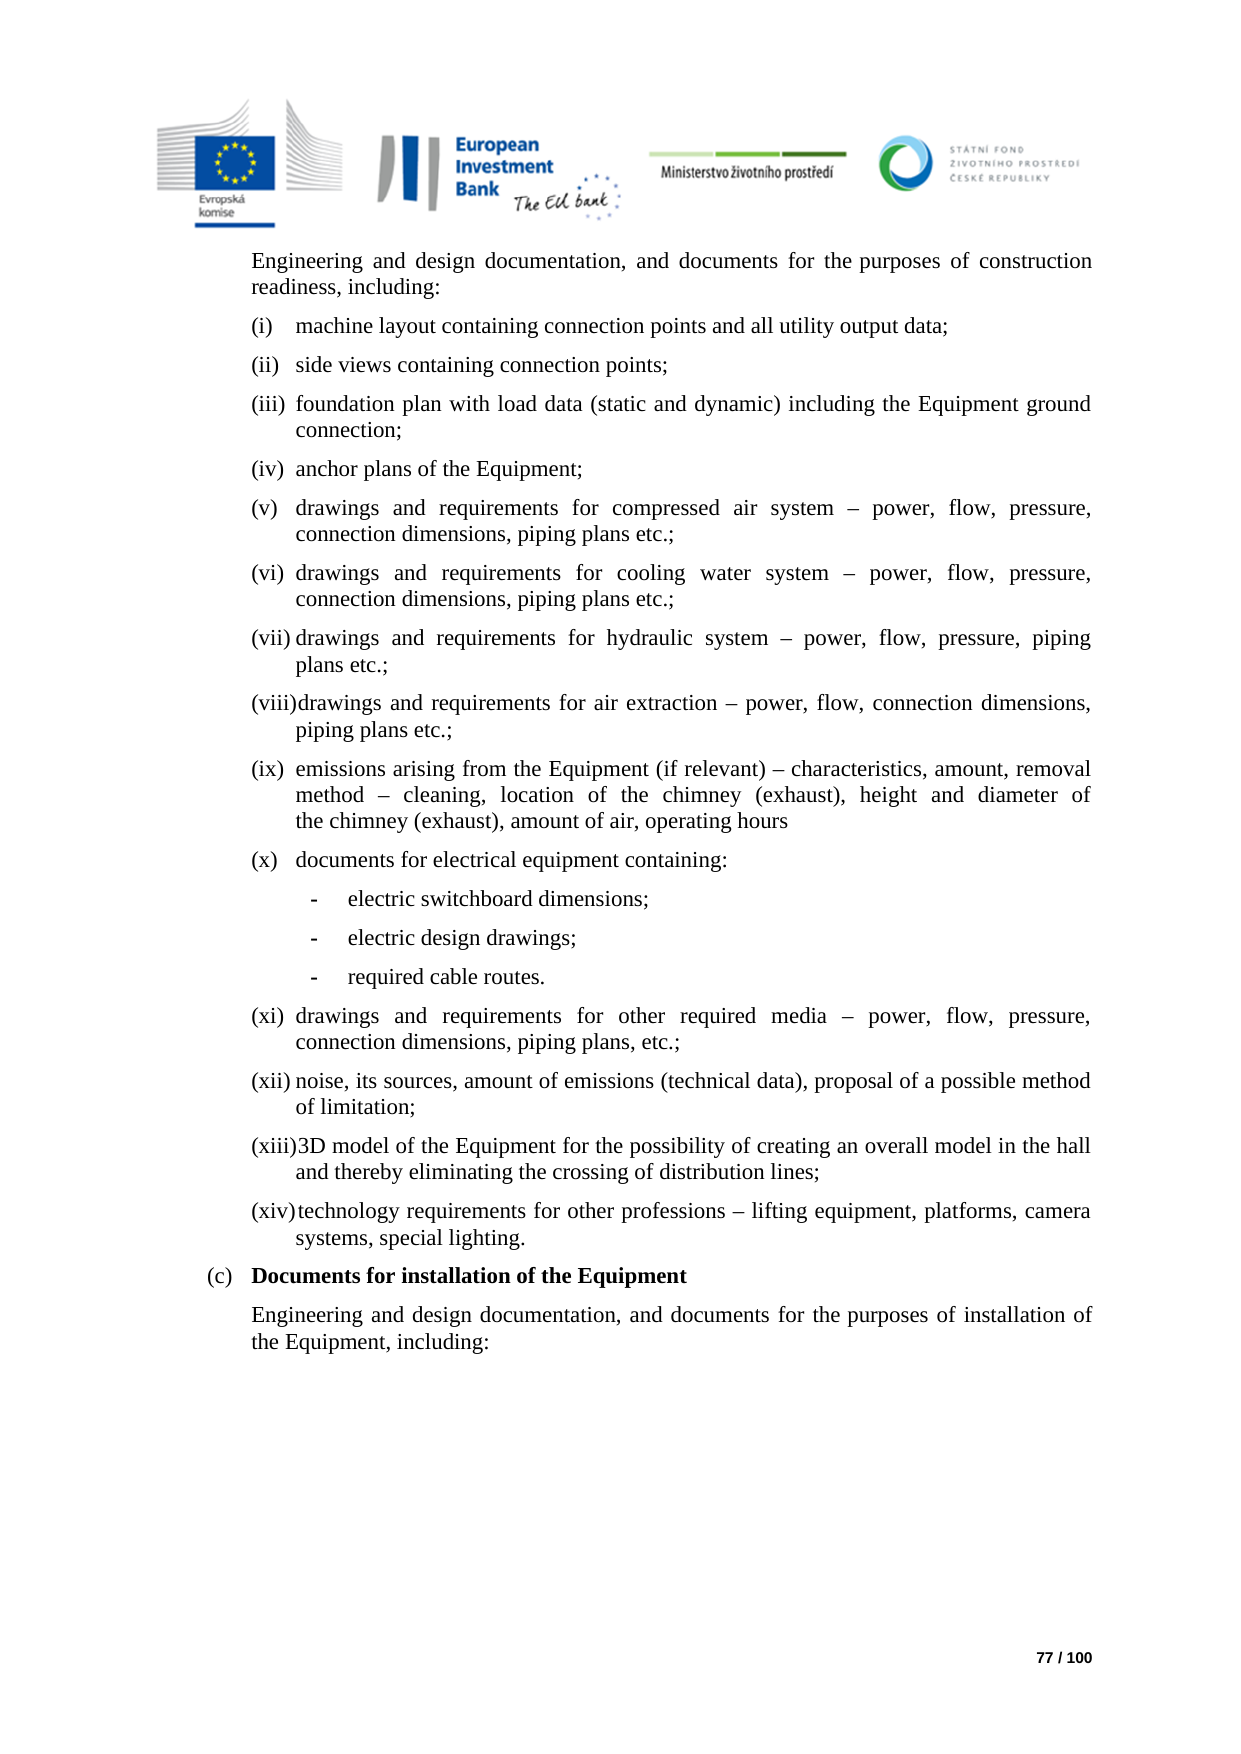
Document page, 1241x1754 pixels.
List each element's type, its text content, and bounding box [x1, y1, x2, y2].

list technology requirements for other professions – lifting equipment, platforms, camera systems, special lighting. [251, 1197, 1092, 1250]
list drawings and requirements for hydraulic system – power, flow, pressure, piping plans etc.; [251, 624, 1092, 677]
text electric design drawings; [310, 924, 1092, 950]
list drawings and requirements for compressed air system – power, flow, pressure, connection dimensions, piping plans etc.; [251, 494, 1092, 547]
list Documents for installation of the Equipment [207, 1262, 1092, 1289]
text required cable routes. [310, 963, 1092, 989]
list noise, its sources, amount of emissions (technical data), proposal of a possible method of limitation; [251, 1067, 1092, 1119]
list side views containing connection points; [251, 351, 1092, 377]
text electric switchboard dimensions; [310, 885, 1092, 911]
list Engineering and design documentation, and documents for the purposes of construction readiness, including: [251, 247, 1092, 299]
list emissions arising from the Equipment (if relevant) – characteristics, amount, removal method – cleaning, location of the chimney (exhaust), height and diameter of the chimney (exhaust), amount of air, operating hours [251, 755, 1092, 834]
list Engineering and design documentation, and documents for the purposes of installation of the Equipment, including: [251, 1301, 1092, 1354]
list documents for electrical equipment containing: [251, 846, 1092, 873]
picture [147, 87, 1093, 235]
list drawings and requirements for air extraction – power, flow, connection dimensions, piping plans etc.; [251, 689, 1092, 742]
list machine layout containing connection points and all utility output data; [251, 312, 1092, 338]
list 3D model of the Equipment for the possibility of creating an overall model in the hall and thereby eliminating the crossing of distribution lines; [251, 1132, 1092, 1185]
list drawings and requirements for other required media – power, flow, pressure, connection dimensions, piping plans, etc.; [251, 1002, 1092, 1054]
list foundation plan with load data (static and dynamic) including the Equipment ground connection; [251, 390, 1092, 442]
list drawings and requirements for cooling water system – power, flow, pressure, connection dimensions, piping plans etc.; [251, 559, 1092, 612]
list anchor plans of the Equipment; [251, 455, 1092, 481]
